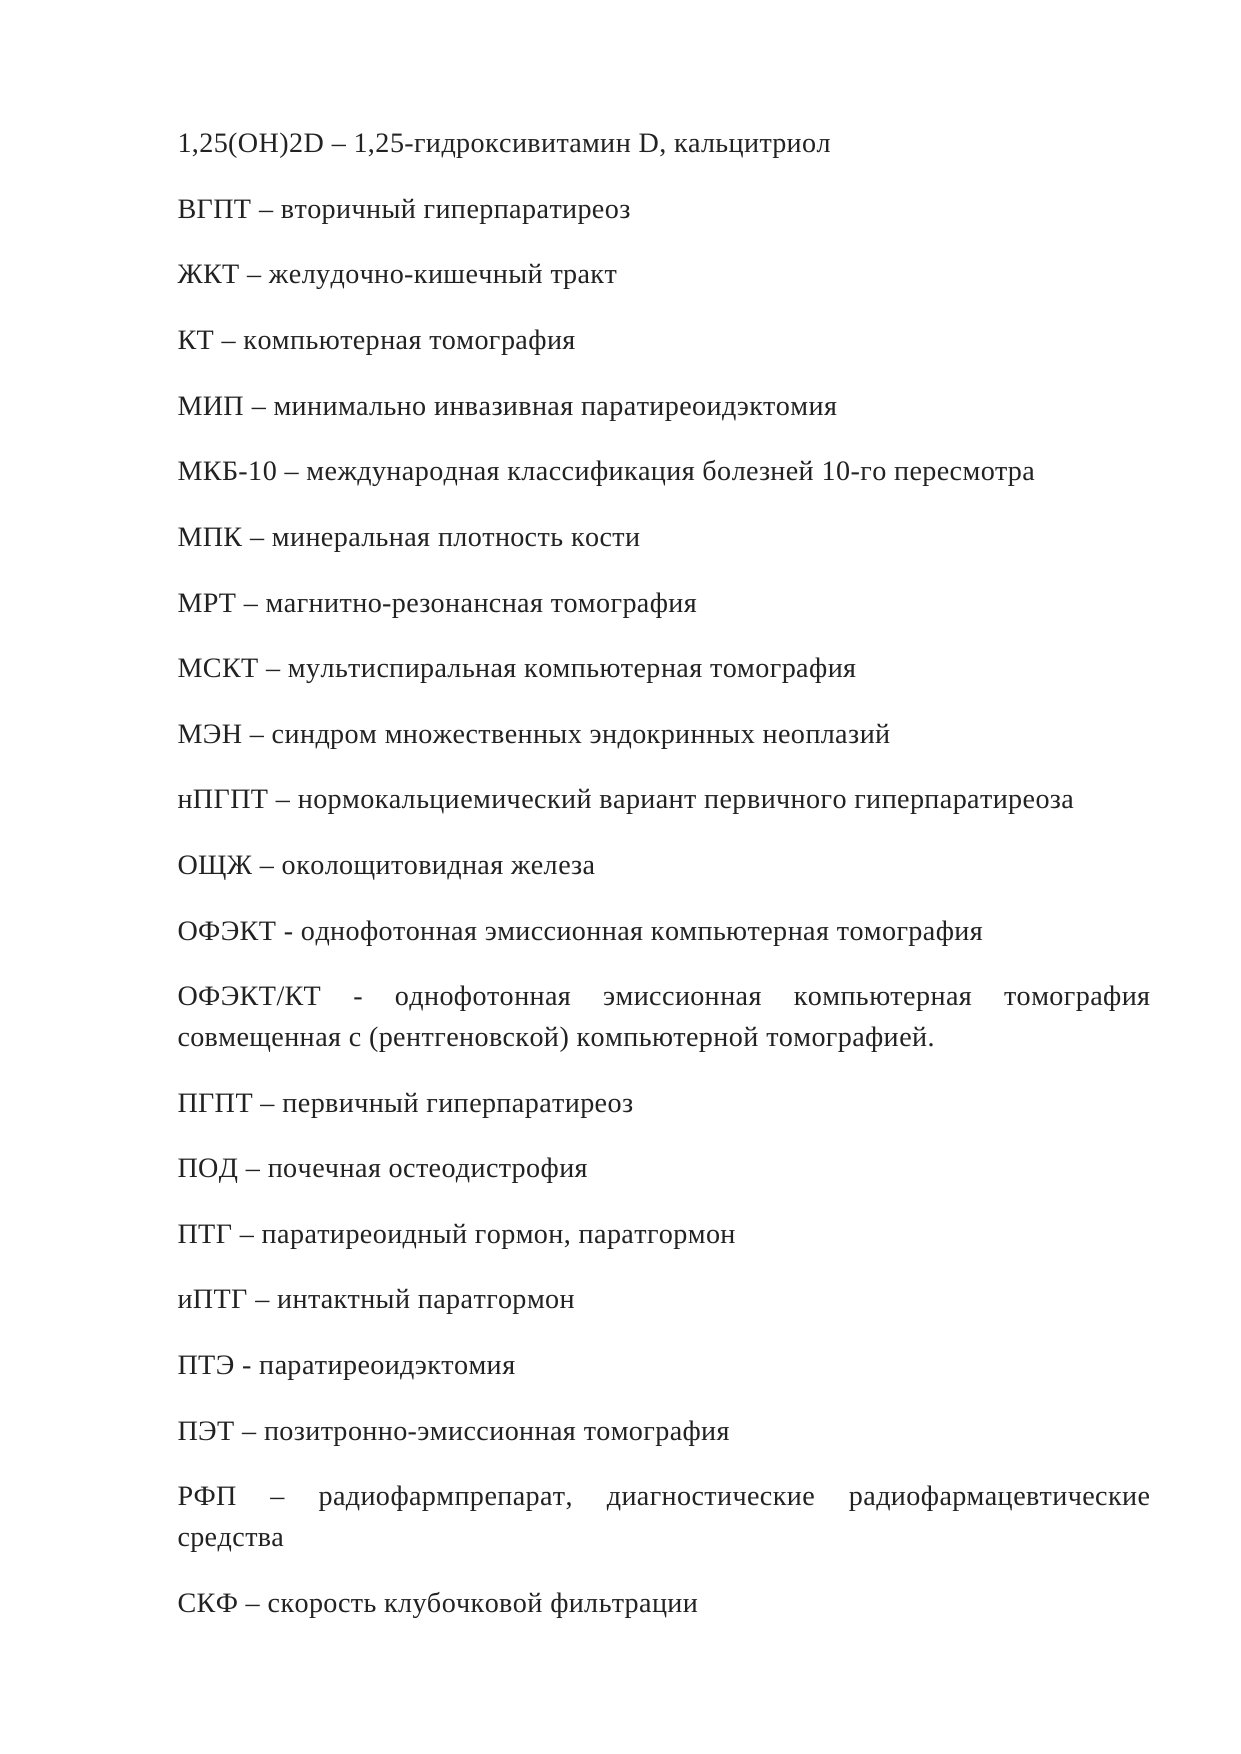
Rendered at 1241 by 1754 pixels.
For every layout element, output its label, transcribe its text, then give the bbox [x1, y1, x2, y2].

text ПТЭ - паратиреоидэктомия [177, 1340, 1152, 1381]
text ПЭТ – позитронно-эмиссионная томография [177, 1406, 1152, 1446]
text МСКТ – мультиспиральная компьютерная томография [177, 643, 1152, 684]
text КТ – компьютерная томография [177, 315, 1152, 356]
text ПГПТ – первичный гиперпаратиреоз [177, 1077, 1152, 1118]
text ЖКТ – желудочно-кишечный тракт [177, 249, 1152, 290]
text ВГПТ – вторичный гиперпаратиреоз [177, 184, 1152, 224]
text ПОД – почечная остеодистрофия [177, 1143, 1152, 1184]
text МИП – минимально инвазивная паратиреоидэктомия [177, 381, 1152, 421]
text РФП – радиофармпрепарат, диагностические радиофармацевтические средства [177, 1471, 1152, 1552]
text иПТГ – интактный паратгормон [177, 1274, 1152, 1315]
text МЭН – синдром множественных эндокринных неоплазий [177, 709, 1152, 749]
text СКФ – скорость клубочковой фильтрации [177, 1577, 1152, 1618]
text нПГПТ – нормокальциемический вариант первичного гиперпаратиреоза [177, 774, 1152, 815]
text МРТ – магнитно-резонансная томография [177, 577, 1152, 618]
text МПК – минеральная плотность кости [177, 512, 1152, 552]
text ОФЭКТ - однофотонная эмиссионная компьютерная томография [177, 906, 1152, 946]
text МКБ-10 – международная классификация болезней 10-го пересмотра [177, 446, 1152, 487]
text ОФЭКТ/КТ - однофотонная эмиссионная компьютерная томография совмещенная с (рентгеновской) компьютерной томографией. [177, 971, 1152, 1052]
text ПТГ – паратиреоидный гормон, паратгормон [177, 1209, 1152, 1249]
text 1,25(OH)2D – 1,25-гидроксивитамин D, кальцитриол [177, 118, 1152, 159]
text ОЩЖ – околощитовидная железа [177, 840, 1152, 881]
